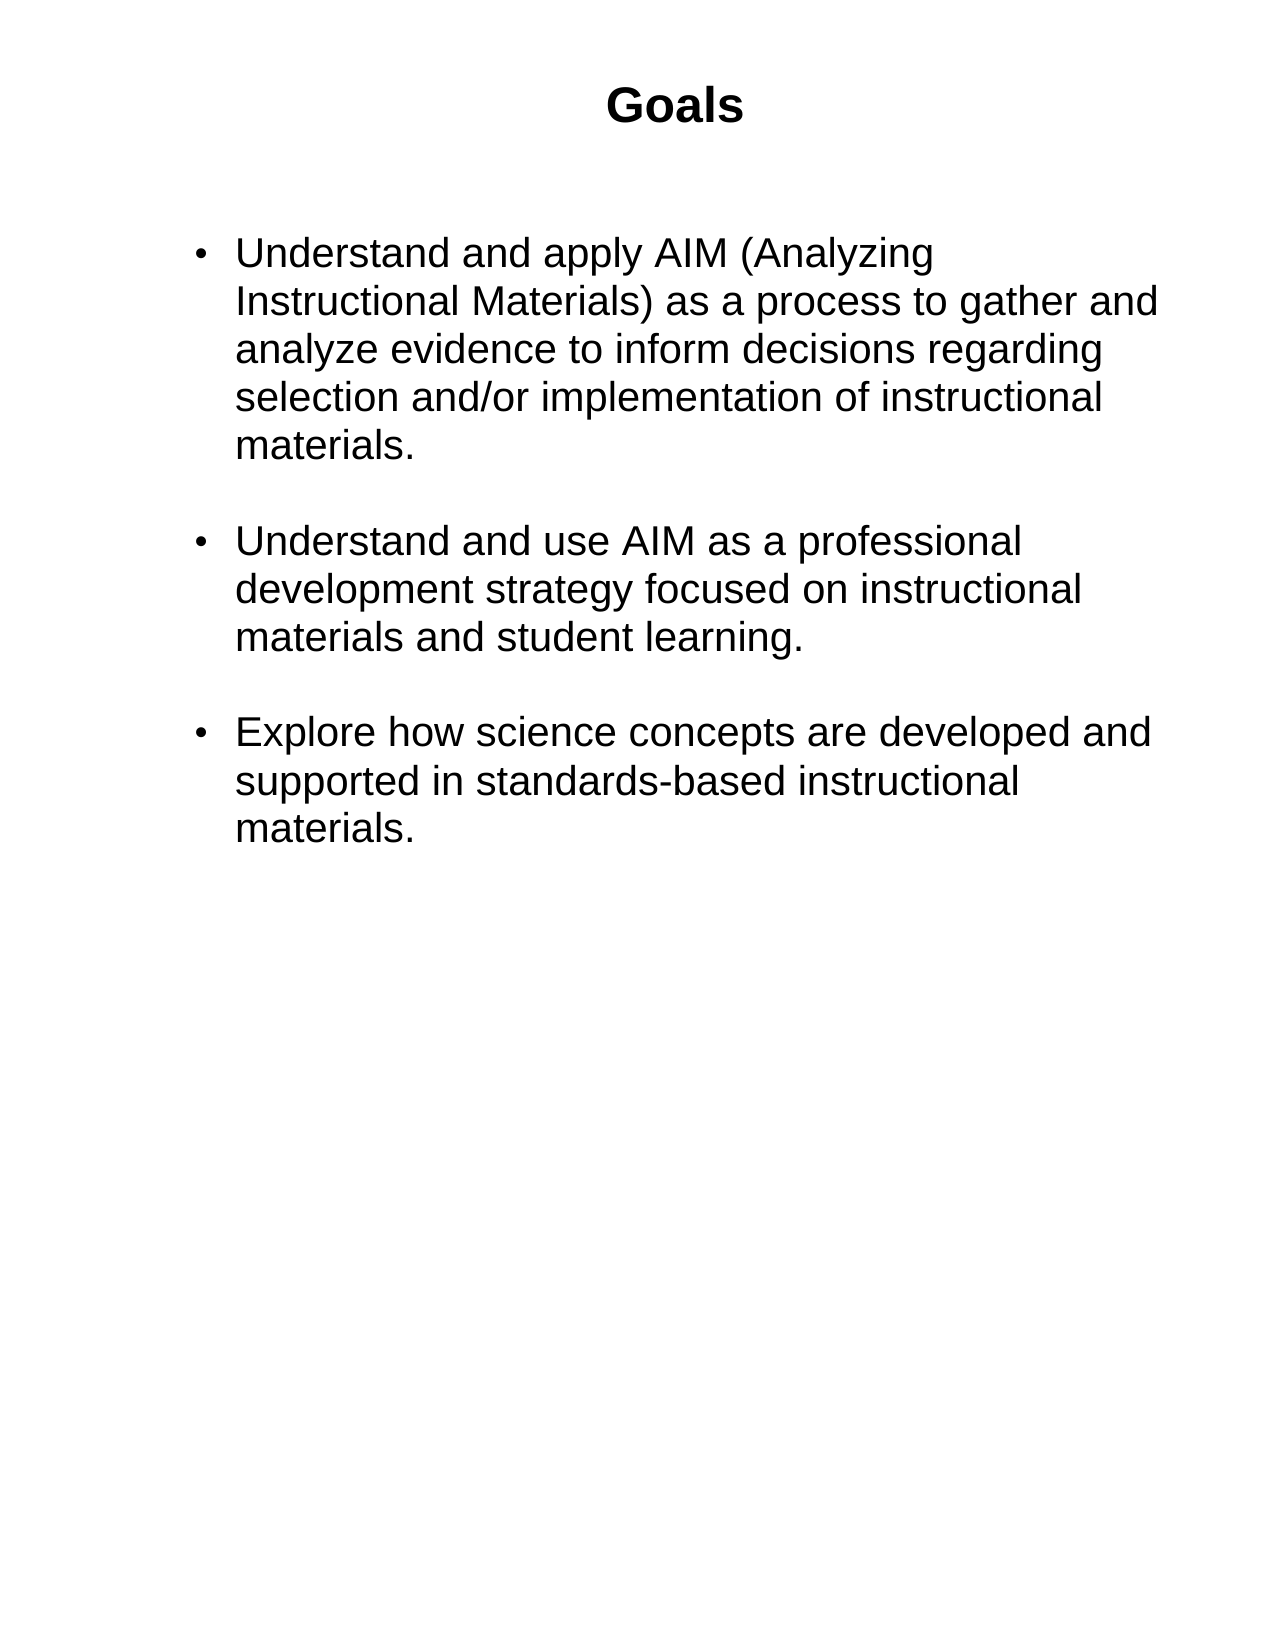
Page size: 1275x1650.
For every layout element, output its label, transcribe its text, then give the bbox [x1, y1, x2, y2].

list Understand and use AIM as a professional development strategy focused on instructional materials and student learning. [193, 516, 1162, 660]
list Explore how science concepts are developed and supported in standards-based instructional materials. [193, 708, 1162, 852]
list Understand and apply AIM (Analyzing Instructional Materials) as a process to gather and analyze evidence to inform decisions regarding selection and/or implementation of instructional materials. [193, 228, 1162, 468]
text Goals [187, 75, 1162, 132]
